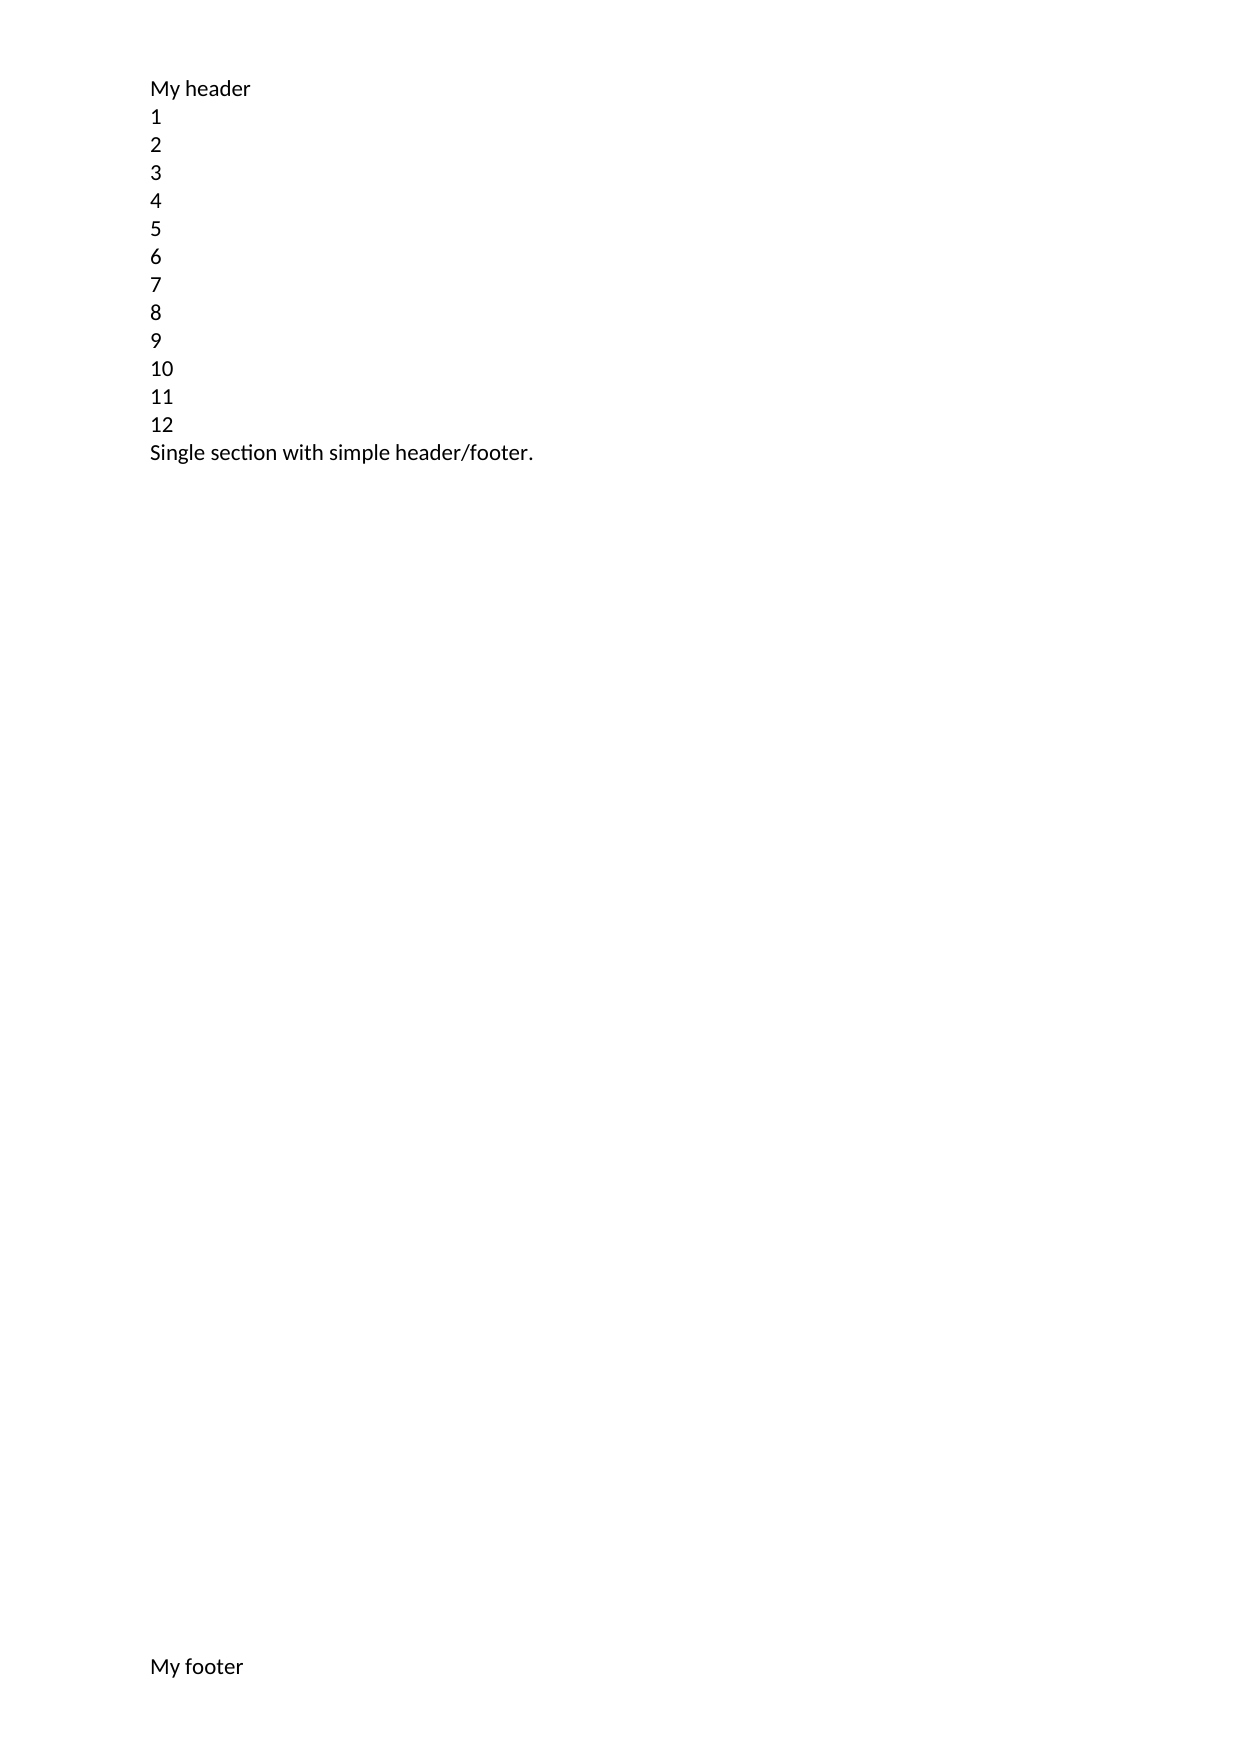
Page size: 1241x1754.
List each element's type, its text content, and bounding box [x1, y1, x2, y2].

text Single section with simple header/footer. [150, 438, 1090, 466]
